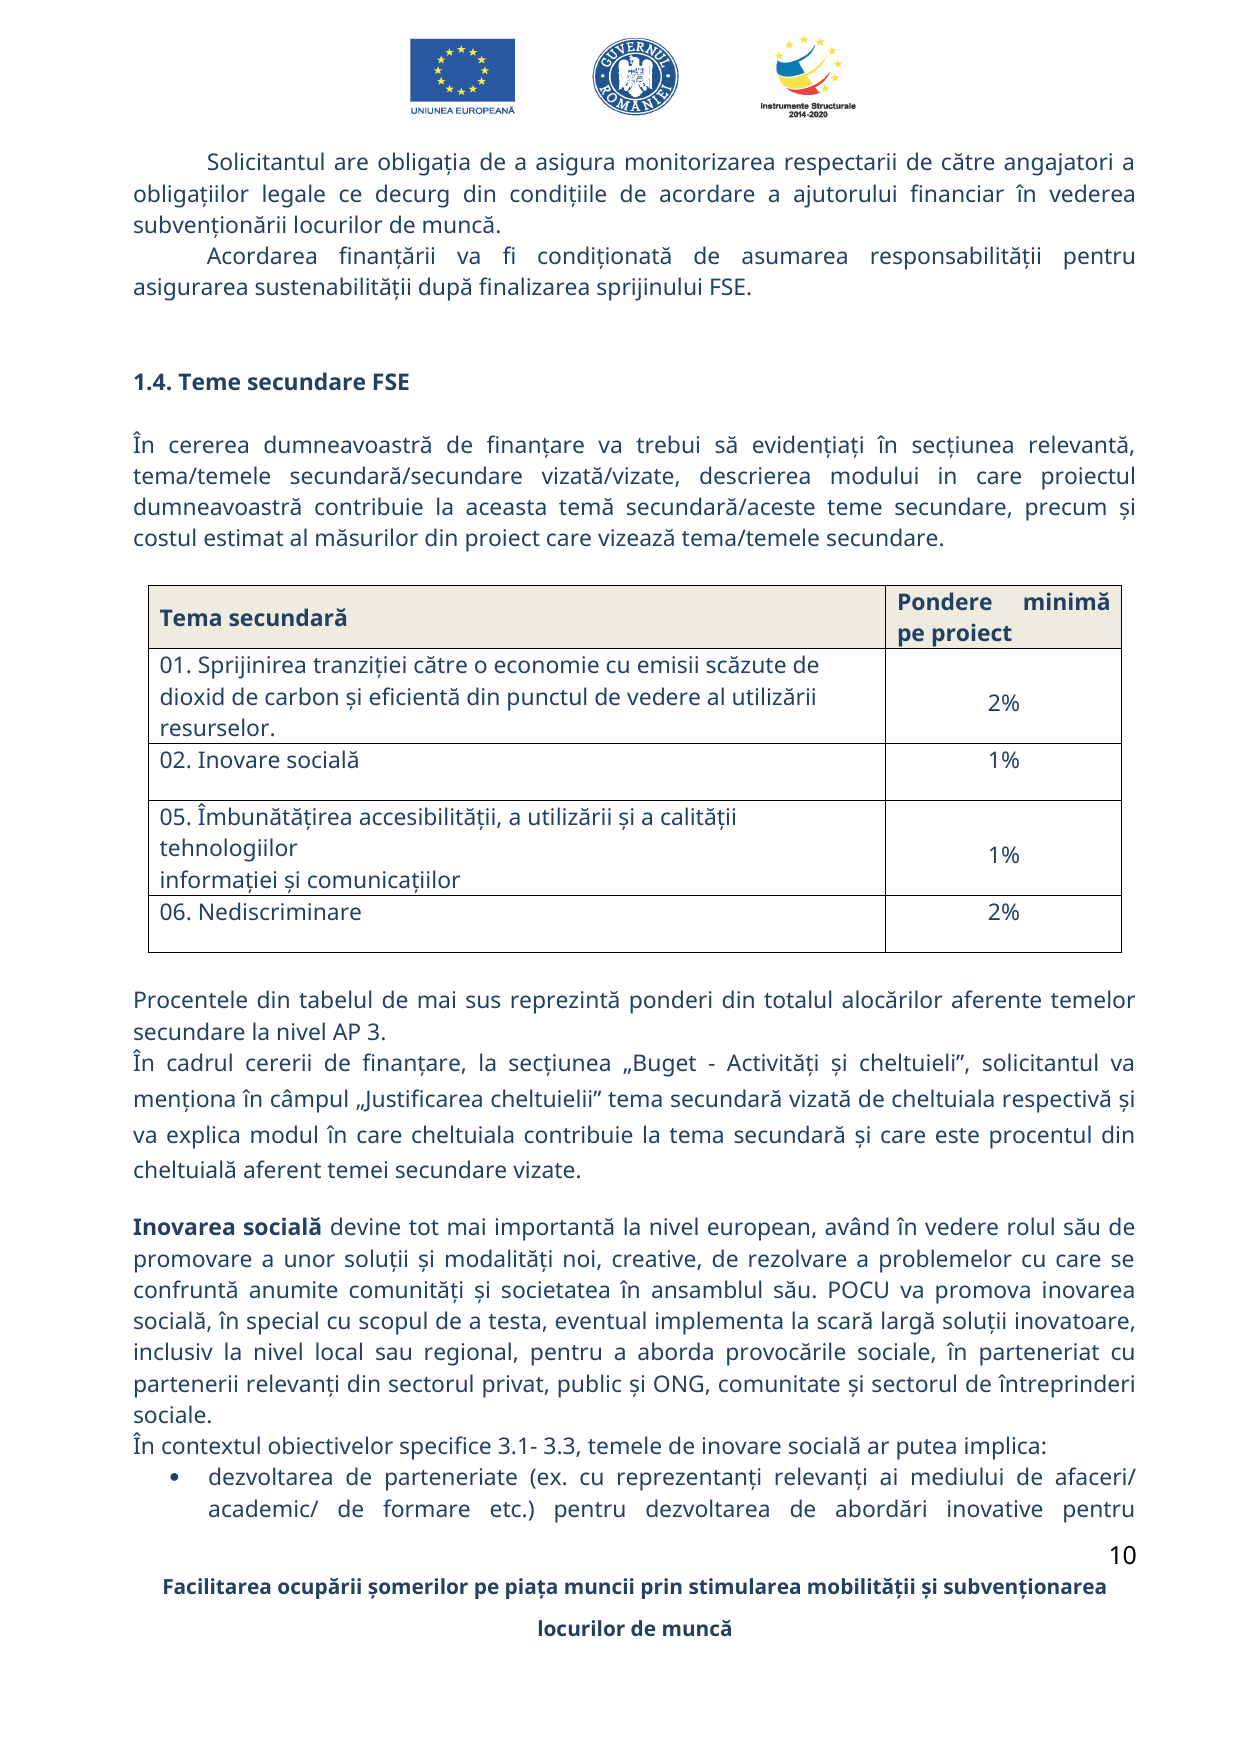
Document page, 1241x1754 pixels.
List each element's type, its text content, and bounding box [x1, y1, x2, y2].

table_cell 05. Îmbunătățirea accesibilității, a utilizării și a calității tehnologiilor informației și comunicațiilor [149, 801, 885, 895]
table_cell 1% [886, 744, 1121, 800]
table_cell 2% [886, 649, 1121, 743]
subtitle 1.4. Teme secundare FSE [133, 366, 1137, 397]
table_cell 2% [886, 896, 1121, 952]
text Solicitantul are obligația de a asigura monitorizarea respectarii de către angajatori a obligațiilor legale ce decurg din condițiile de acordare a ajutorului financiar în vederea subvenționării locurilor de muncă. [133, 146, 1137, 240]
table_cell 1% [886, 801, 1121, 895]
text În contextul obiectivelor specifice 3.1- 3.3, temele de inovare socială ar putea implica: [133, 1430, 1137, 1461]
table_cell 06. Nediscriminare [149, 896, 885, 952]
text În cadrul cererii de finanțare, la secțiunea „Buget - Activități și cheltuieli”, solicitantul va menționa în câmpul „Justificarea cheltuielii” tema secundară vizată de cheltuiala respectivă și va explica modul în care cheltuiala contribuie la tema secundară și care este procentul din cheltuială aferent temei secundare vizate. [133, 1047, 1137, 1186]
table_cell 02. Inovare socială [149, 744, 885, 800]
text Procentele din tabelul de mai sus reprezintă ponderi din totalul alocărilor aferente temelor secundare la nivel AP 3. [133, 984, 1137, 1047]
text Inovarea socială devine tot mai importantă la nivel european, având în vedere rolul său de promovare a unor soluții și modalități noi, creative, de rezolvare a problemelor cu care se confruntă anumite comunități și societatea în ansamblul său. POCU va promova inovarea socială, în special cu scopul de a testa, eventual implementa la scară largă soluții inovatoare, inclusiv la nivel local sau regional, pentru a aborda provocările sociale, în parteneriat cu partenerii relevanți din sectorul privat, public și ONG, comunitate și sectorul de întreprinderi sociale. [133, 1211, 1137, 1430]
text În cererea dumneavoastră de finanțare va trebui să evidențiați în secțiunea relevantă, tema/temele secundară/secundare vizată/vizate, descrierea modului in care proiectul dumneavoastră contribuie la aceasta temă secundară/aceste teme secundare, precum și costul estimat al măsurilor din proiect care vizează tema/temele secundare. [133, 428, 1137, 553]
table_header Pondere minimă pe proiect [886, 586, 1121, 648]
text Acordarea finanțării va fi condiționată de asumarea responsabilității pentru asigurarea sustenabilității după finalizarea sprijinului FSE. [133, 240, 1137, 303]
picture [380, 14, 890, 147]
table_header Tema secundară [149, 586, 885, 648]
table_cell 01. Sprijinirea tranziției către o economie cu emisii scăzute de dioxid de carbon și eficientă din punctul de vedere al utilizării resurselor. [149, 649, 885, 743]
